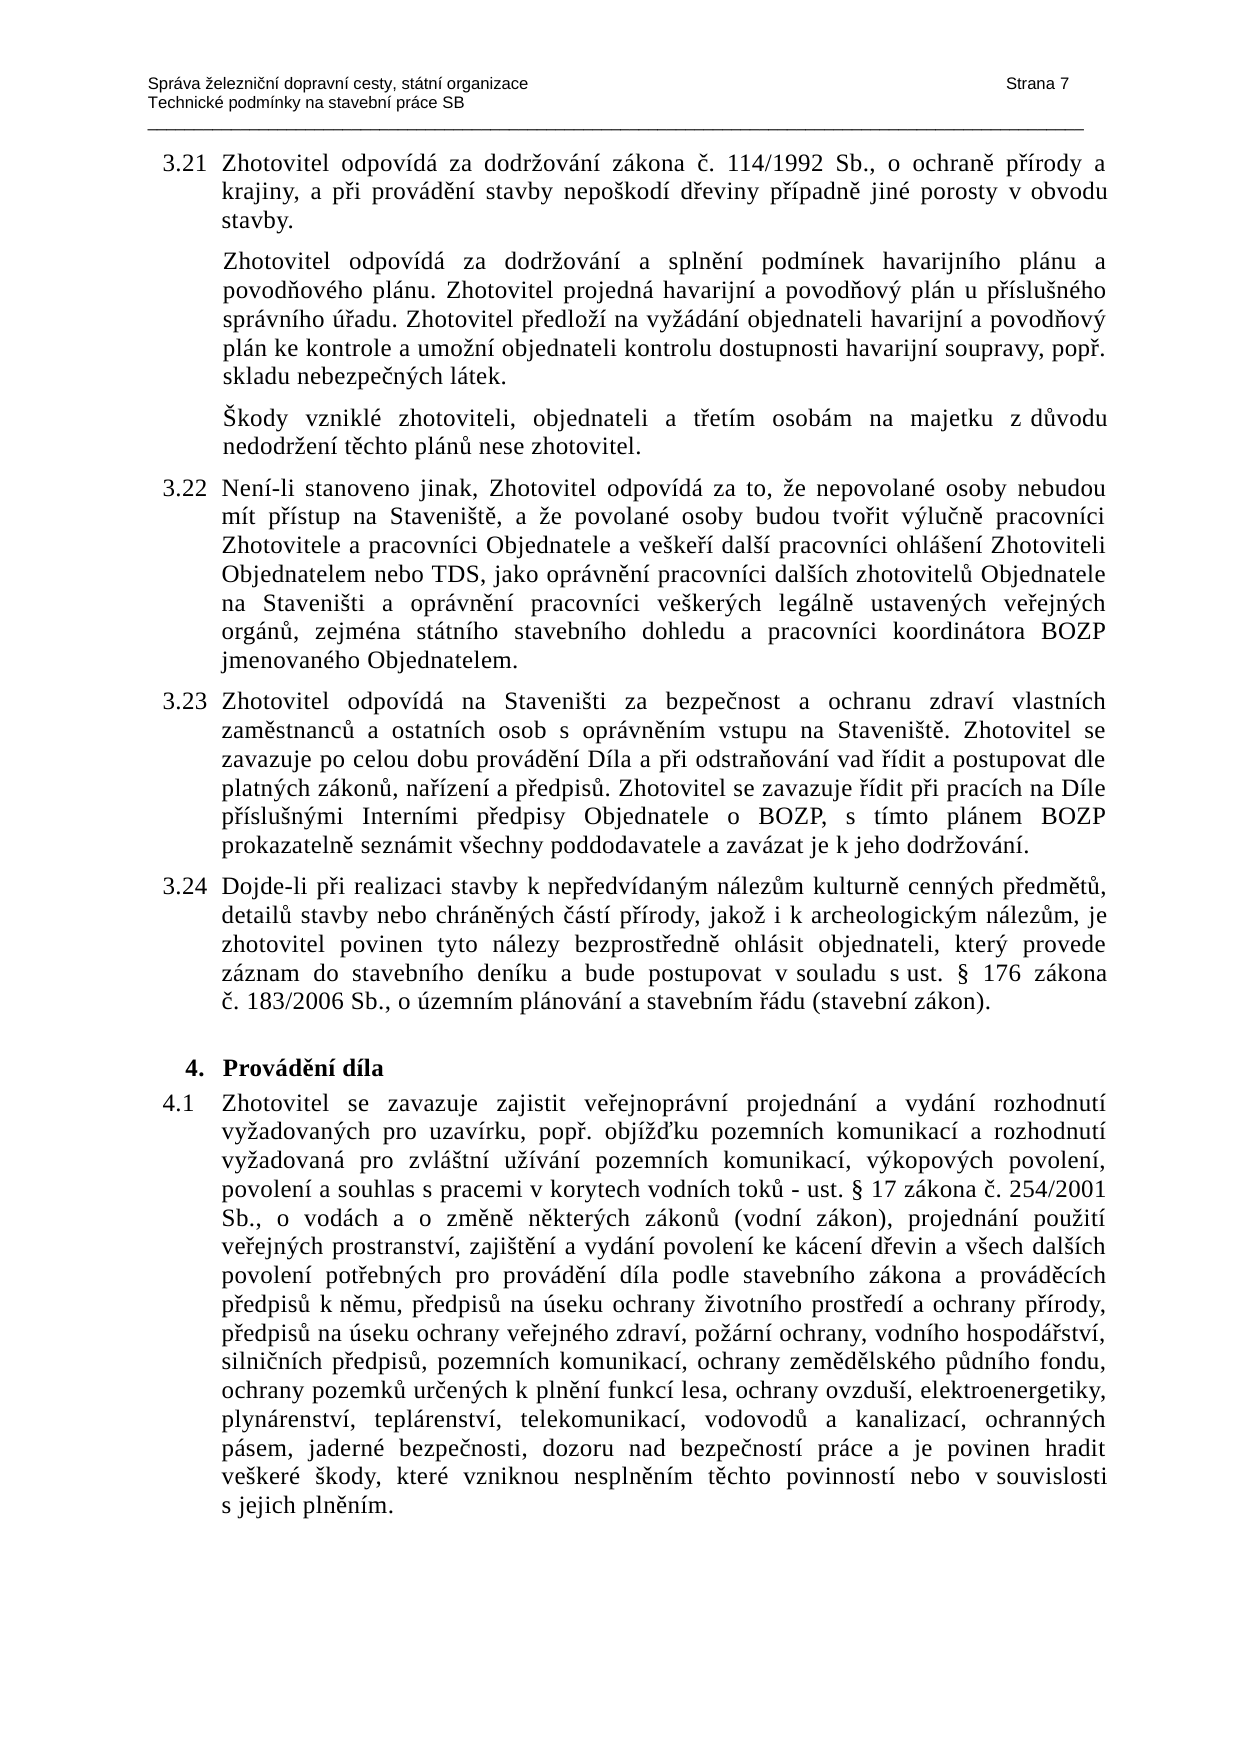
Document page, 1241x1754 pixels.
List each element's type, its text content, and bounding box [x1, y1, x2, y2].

subtitle Zhotovitel se zavazuje zajistit veřejnoprávní projednání a vydání rozhodnutí vyžadovaných pro uzavírku, popř. objížďku pozemních komunikací a rozhodnutí vyžadovaná pro zvláštní užívání pozemních komunikací, výkopových povolení, povolení a souhlas s pracemi v korytech vodních toků - ust. § 17 zákona č. 254/2001 Sb., o vodách a o změně některých zákonů (vodní zákon), projednání použití veřejných prostranství, zajištění a vydání povolení ke kácení dřevin a všech dalších povolení potřebných pro provádění díla podle stavebního zákona a prováděcích předpisů k němu, předpisů na úseku ochrany životního prostředí a ochrany přírody, předpisů na úseku ochrany veřejného zdraví, požární ochrany, vodního hospodářství, silničních předpisů, pozemních komunikací, ochrany zemědělského půdního fondu, ochrany pozemků určených k plnění funkcí lesa, ochrany ovzduší, elektroenergetiky, plynárenství, teplárenství, telekomunikací, vodovodů a kanalizací, ochranných pásem, jaderné bezpečnosti, dozoru nad bezpečností práce a je povinen hradit veškeré škody, které vzniknou nesplněním těchto povinností nebo v souvislosti s jejich plněním. [162, 1088, 1107, 1519]
subtitle Škody vzniklé zhotoviteli, objednateli a třetím osobám na majetku z důvodu nedodržení těchto plánů nese zhotovitel. [223, 403, 1107, 460]
subtitle Zhotovitel odpovídá za dodržování zákona č. 114/1992 Sb., o ochraně přírody a krajiny, a při provádění stavby nepoškodí dřeviny případně jiné porosty v obvodu stavby. [162, 148, 1107, 234]
subtitle Zhotovitel odpovídá na Staveništi za bezpečnost a ochranu zdraví vlastních zaměstnanců a ostatních osob s oprávněním vstupu na Staveniště. Zhotovitel se zavazuje po celou dobu provádění Díla a při odstraňování vad řídit a postupovat dle platných zákonů, nařízení a předpisů. Zhotovitel se zavazuje řídit při pracích na Díle příslušnými Interními předpisy Objednatele o BOZP, s tímto plánem BOZP prokazatelně seznámit všechny poddodavatele a zavázat je k jeho dodržování. [162, 686, 1107, 859]
subtitle Zhotovitel odpovídá za dodržování a splnění podmínek havarijního plánu a povodňového plánu. Zhotovitel projedná havarijní a povodňový plán u příslušného správního úřadu. Zhotovitel předloží na vyžádání objednateli havarijní a povodňový plán ke kontrole a umožní objednateli kontrolu dostupnosti havarijní soupravy, popř. skladu nebezpečných látek. [223, 246, 1107, 390]
subtitle Dojde-li při realizaci stavby k nepředvídaným nálezům kulturně cenných předmětů, detailů stavby nebo chráněných částí přírody, jakož i k archeologickým nálezům, je zhotovitel povinen tyto nálezy bezprostředně ohlásit objednateli, který provede záznam do stavebního deníku a bude postupovat v souladu s ust. § 176 zákona č. 183/2006 Sb., o územním plánování a stavebním řádu (stavební zákon). [162, 871, 1107, 1015]
subtitle Není-li stanoveno jinak, Zhotovitel odpovídá za to, že nepovolané osoby nebudou mít přístup na Staveniště, a že povolané osoby budou tvořit výlučně pracovníci Zhotovitele a pracovníci Objednatele a veškeří další pracovníci ohlášení Zhotoviteli Objednatelem nebo TDS, jako oprávnění pracovníci dalších zhotovitelů Objednatele na Staveništi a oprávnění pracovníci veškerých legálně ustavených veřejných orgánů, zejména státního stavebního dohledu a pracovníci koordinátora BOZP jmenovaného Objednatelem. [162, 473, 1107, 674]
subtitle Provádění díla [185, 1053, 1107, 1081]
